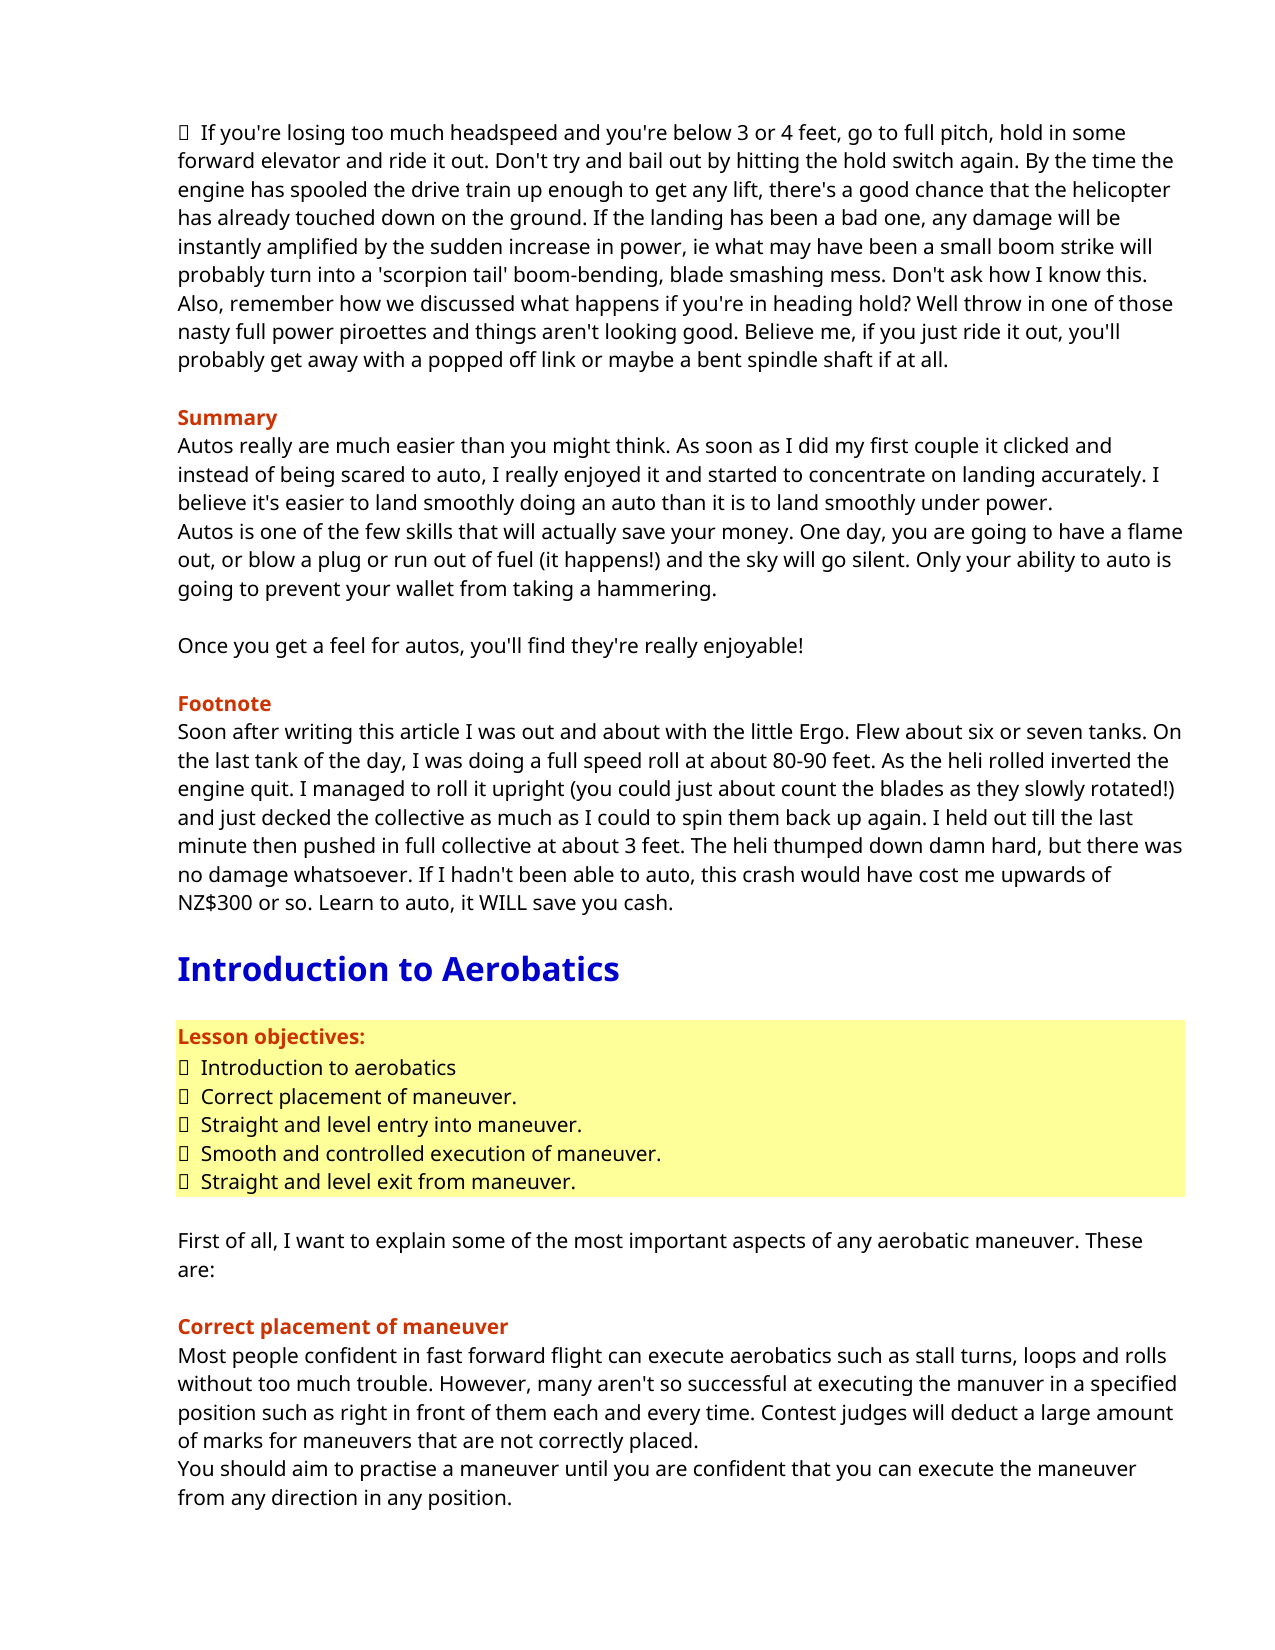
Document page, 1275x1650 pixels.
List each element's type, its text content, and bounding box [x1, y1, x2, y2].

text Introduction to Aerobatics [177, 946, 1186, 991]
text  If you're losing too much headspeed and you're below 3 or 4 feet, go to full pitch, hold in some forward elevator and ride it out. Don't try and bail out by hitting the hold switch again. By the time the engine has spooled the drive train up enough to get any lift, there's a good chance that the helicopter has already touched down on the ground. If the landing has been a bad one, any damage will be instantly amplified by the sudden increase in power, ie what may have been a small boom strike will probably turn into a 'scorpion tail' boom-bending, blade smashing mess. Don't ask how I know this. Also, remember how we discussed what happens if you're in heading hold? Well throw in one of those nasty full power piroettes and things aren't looking good. Believe me, if you just ride it out, you'll probably get away with a popped off link or maybe a bent spindle shaft if at all. [177, 118, 1186, 374]
table_cell  Introduction to aerobatics  Correct placement of maneuver.  Straight and level entry into maneuver.  Smooth and controlled execution of maneuver.  Straight and level exit from maneuver. [176, 1052, 1185, 1197]
text Footnote Soon after writing this article I was out and about with the little Ergo. Flew about six or seven tanks. On the last tank of the day, I was doing a full speed roll at about 80-90 feet. As the heli rolled inverted the engine quit. I managed to roll it upright (you could just about count the blades as they slowly rotated!) and just decked the collective as much as I could to spin them back up again. I held out till the last minute then pushed in full collective at about 3 feet. The heli thumped down damn hard, but there was no damage whatsoever. If I hadn't been able to auto, this crash would have cost me upwards of NZ$300 or so. Learn to auto, it WILL save you cash. [177, 689, 1186, 917]
table_header Lesson objectives: [176, 1020, 1185, 1052]
text Correct placement of maneuver Most people confident in fast forward flight can execute aerobatics such as stall turns, loops and rolls without too much trouble. However, many aren't so successful at executing the manuver in a specified position such as right in front of them each and every time. Contest judges will deduct a large amount of marks for maneuvers that are not correctly placed. You should aim to practise a maneuver until you are confident that you can execute the maneuver from any direction in any position. [177, 1312, 1186, 1511]
text Summary Autos really are much easier than you might think. As soon as I did my first couple it clicked and instead of being scared to auto, I really enjoyed it and started to concentrate on landing accurately. I believe it's easier to land smoothly doing an auto than it is to land smoothly under power. Autos is one of the few skills that will actually save your money. One day, you are going to have a flame out, or blow a plug or run out of fuel (it happens!) and the sky will go silent. Only your ability to auto is going to prevent your wallet from taking a hammering. [177, 403, 1186, 602]
text Once you get a feel for autos, you'll find they're really enjoyable! [177, 631, 1186, 660]
text First of all, I want to explain some of the most important aspects of any aerobatic maneuver. These are: [177, 1226, 1186, 1283]
